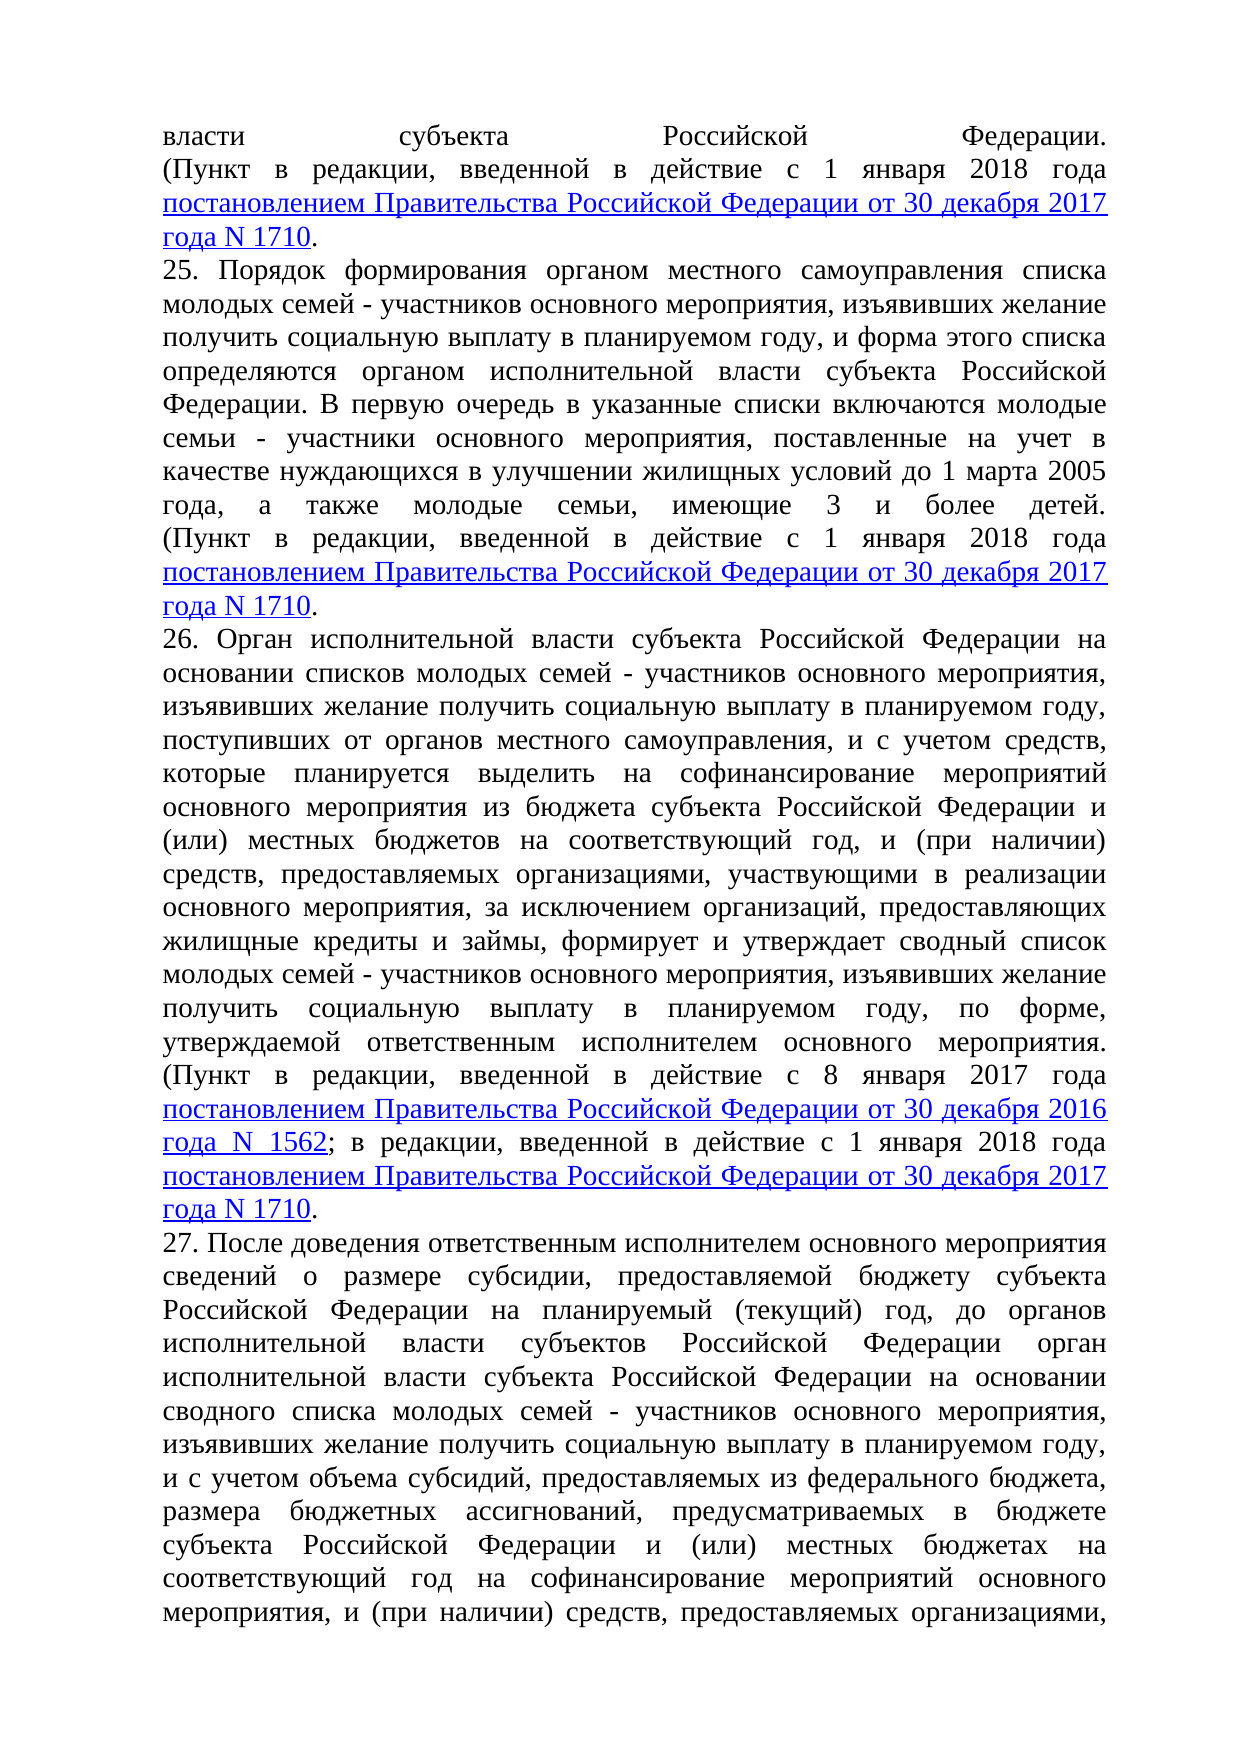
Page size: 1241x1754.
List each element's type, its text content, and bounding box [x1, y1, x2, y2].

text 26. Орган исполнительной власти субъекта Российской Федерации на основании списков молодых семей - участников основного мероприятия, изъявивших желание получить социальную выплату в планируемом году, поступивших от органов местного самоуправления, и с учетом средств, которые планируется выделить на софинансирование мероприятий основного мероприятия из бюджета субъекта Российской Федерации и (или) местных бюджетов на соответствующий год, и (при наличии) средств, предоставляемых организациями, участвующими в реализации основного мероприятия, за исключением организаций, предоставляющих жилищные кредиты и займы, формирует и утверждает сводный список молодых семей - участников основного мероприятия, изъявивших желание получить социальную выплату в планируемом году, по форме, утверждаемой ответственным исполнителем основного мероприятия. (Пункт в редакции, введенной в действие с 8 января 2017 года постановлением Правительства Российской Федерации от 30 декабря 2016 года N 1562; в редакции, введенной в действие с 1 января 2018 года постановлением Правительства Российской Федерации от 30 декабря 2017 года N 1710. [162, 621, 1107, 1120]
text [162, 118, 1107, 214]
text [162, 1225, 1107, 1627]
text 25. Порядок формирования органом местного самоуправления списка молодых семей - участников основного мероприятия, изъявивших желание получить социальную выплату в планируемом году, и форма этого списка определяются органом исполнительной власти субъекта Российской Федерации. В первую очередь в указанные списки включаются молодые семьи - участники основного мероприятия, поставленные на учет в качестве нуждающихся в улучшении жилищных условий до 1 марта 2005 года, а также молодые семьи, имеющие 3 и более детей. (Пункт в редакции, введенной в действие с 1 января 2018 года постановлением Правительства Российской Федерации от 30 декабря 2017 года N 1710. [162, 252, 1107, 583]
